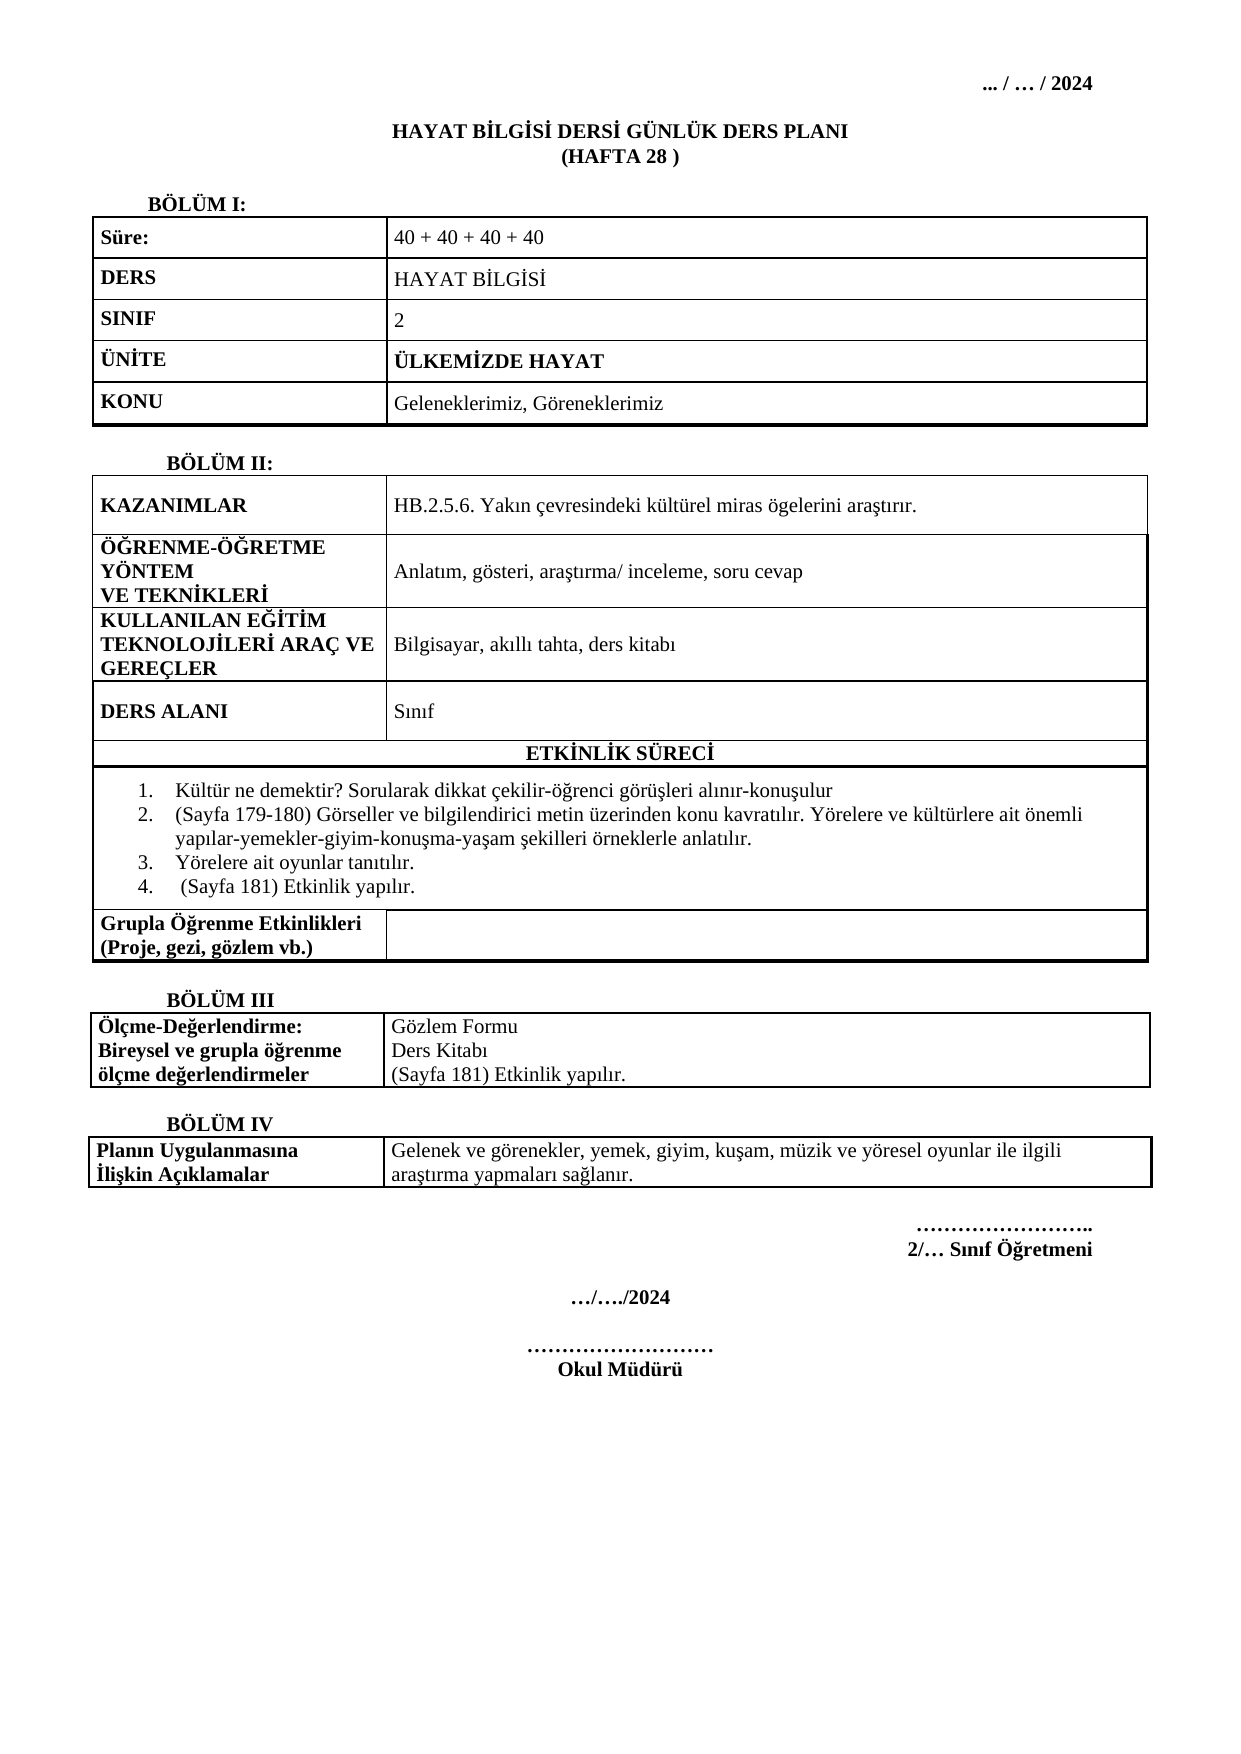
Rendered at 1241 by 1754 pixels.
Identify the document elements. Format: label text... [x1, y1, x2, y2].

table_cell DERS ALANI [94, 682, 386, 740]
table_header Planın Uygulanmasına İlişkin Açıklamalar [90, 1138, 383, 1186]
text BÖLÜM II: [148, 451, 1092, 475]
text BÖLÜM I: [148, 192, 1092, 216]
table_header Süre: [94, 218, 386, 257]
table_cell [387, 911, 1146, 959]
table_cell ÜNİTE [94, 341, 386, 381]
text ... / … / 2024 [148, 71, 1092, 95]
table_header 40 + 40 + 40 + 40 [388, 218, 1146, 257]
table_cell Anlatım, gösteri, araştırma/ inceleme, soru cevap [387, 535, 1146, 607]
table_cell Kültür ne demektir? Sorularak dikkat çekilir-öğrenci görüşleri alınır-konuşulur (Sayfa 179-180) Görseller ve bilgilendirici metin üzerinden konu kavratılır. Yörelere ve kültürlere ait önemli yapılar-yemekler-giyim-konuşma-yaşam şekilleri örneklerle anlatılır. Yörelere ait oyunlar tanıtılır. (Sayfa 181) Etkinlik yapılır. [94, 768, 1146, 908]
table_header Gelenek ve görenekler, yemek, giyim, kuşam, müzik ve yöresel oyunlar ile ilgili araştırma yapmaları sağlanır. [385, 1138, 1150, 1186]
table_header KAZANIMLAR [93, 476, 386, 534]
table_cell Geleneklerimiz, Göreneklerimiz [388, 383, 1146, 422]
table_cell DERS [94, 259, 386, 298]
table_cell ÖĞRENME-ÖĞRETME YÖNTEM VE TEKNİKLERİ [93, 535, 386, 607]
table_header Ölçme-Değerlendirme: Bireysel ve grupla öğrenme ölçme değerlendirmeler [92, 1014, 383, 1086]
text …………………….. [148, 1212, 1092, 1236]
text 2/… Sınıf Öğretmeni [148, 1236, 1092, 1261]
table_cell HAYAT BİLGİSİ [388, 259, 1146, 298]
table_cell ETKİNLİK SÜRECİ [94, 741, 1146, 765]
text Okul Müdürü [148, 1357, 1092, 1381]
text HAYAT BİLGİSİ DERSİ GÜNLÜK DERS PLANI [148, 119, 1092, 143]
table_cell Sınıf [387, 682, 1146, 740]
table_cell KULLANILAN EĞİTİM TEKNOLOJİLERİ ARAÇ VE GEREÇLER [93, 608, 386, 680]
table_cell SINIF [94, 300, 386, 340]
table_cell Bilgisayar, akıllı tahta, ders kitabı [387, 608, 1146, 680]
table_cell 2 [388, 300, 1146, 340]
table_cell ÜLKEMİZDE HAYAT [388, 341, 1146, 381]
table_header Gözlem Formu Ders Kitabı (Sayfa 181) Etkinlik yapılır. [385, 1014, 1149, 1086]
text ……………………… [148, 1333, 1092, 1357]
table_header HB.2.5.6. Yakın çevresindeki kültürel miras ögelerini araştırır. [387, 476, 1147, 534]
text …/…./2024 [148, 1284, 1092, 1309]
table_cell Grupla Öğrenme Etkinlikleri (Proje, gezi, gözlem vb.) [94, 910, 386, 959]
subtitle BÖLÜM IV [148, 1112, 1092, 1136]
table_cell KONU [94, 383, 386, 422]
subtitle BÖLÜM III [148, 987, 1092, 1012]
text (HAFTA 28 ) [148, 143, 1092, 168]
